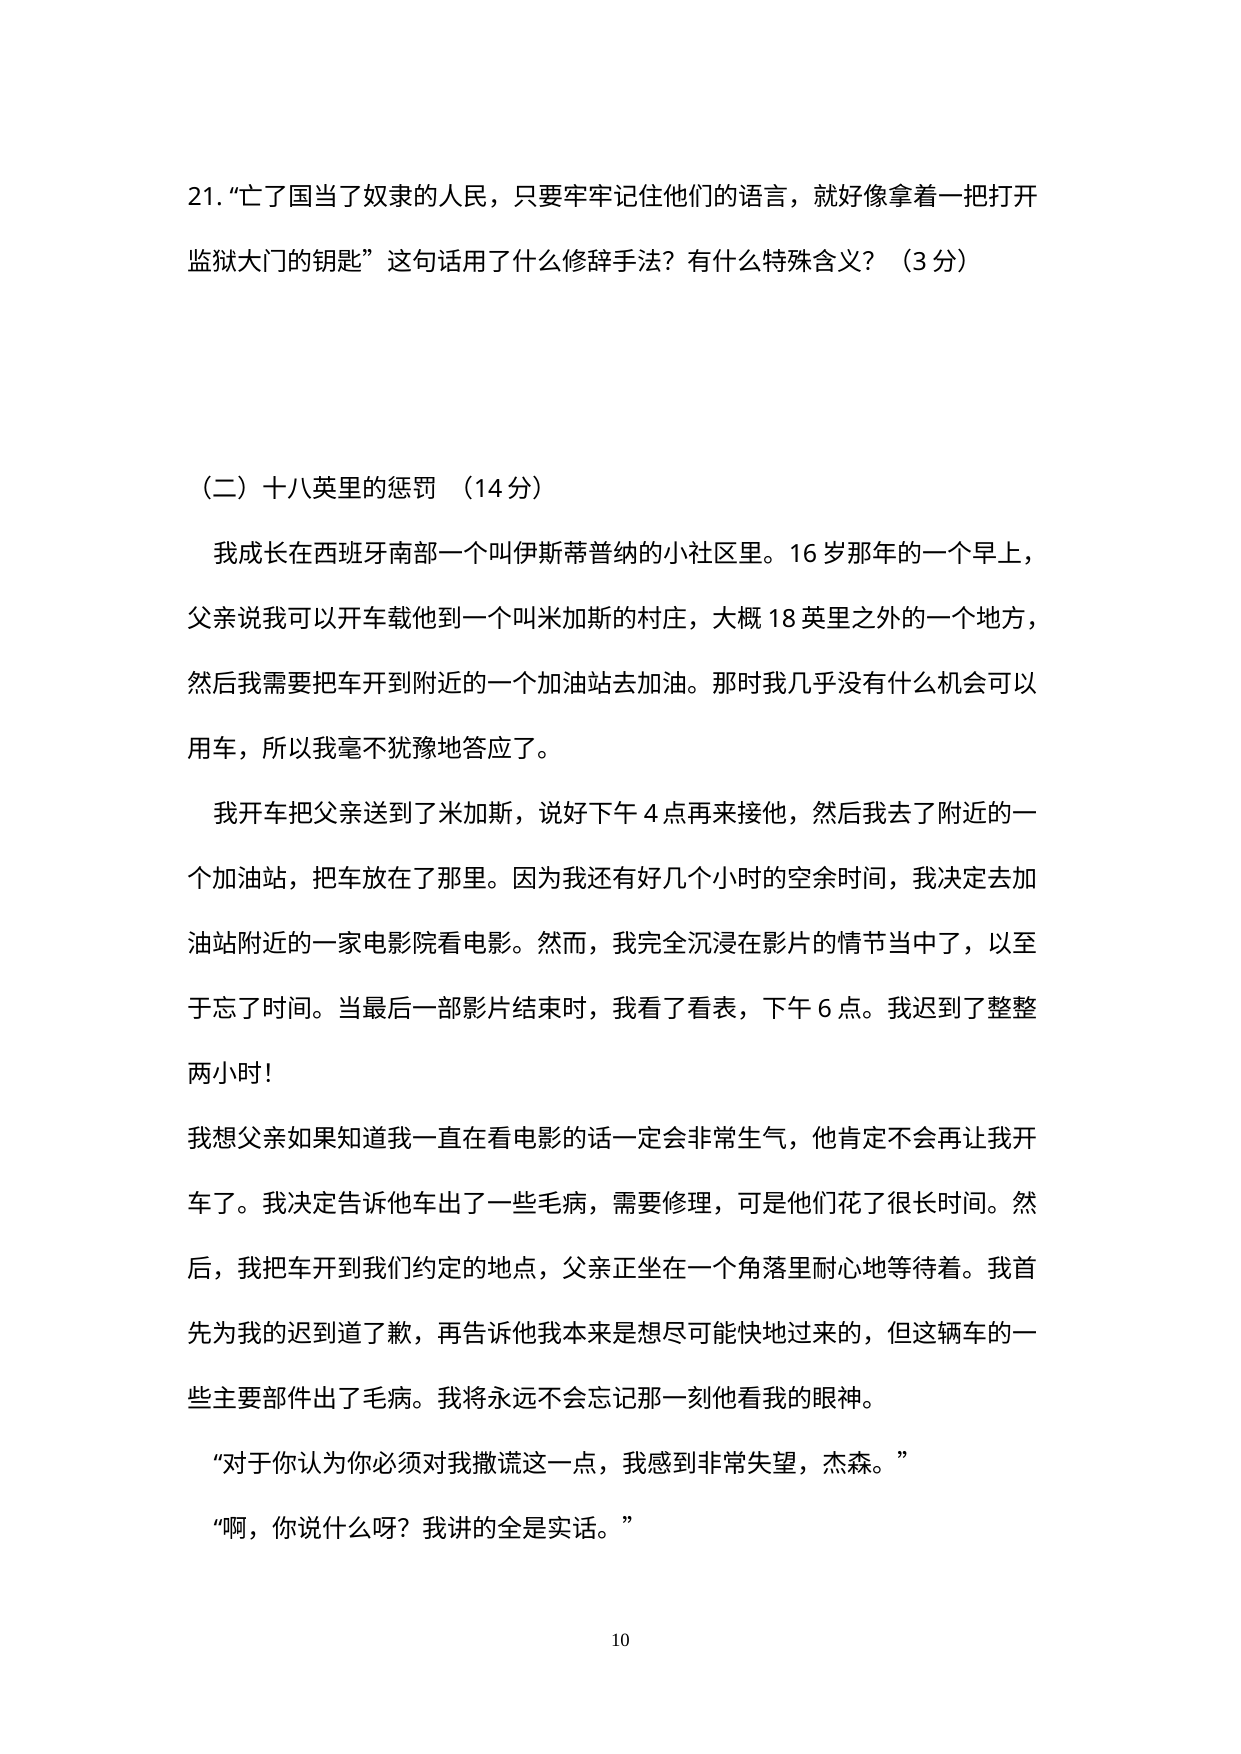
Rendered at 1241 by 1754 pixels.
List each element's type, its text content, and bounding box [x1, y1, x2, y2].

text （二）十八英里的惩罚 （14分） [187, 454, 1053, 519]
text 我想父亲如果知道我一直在看电影的话一定会非常生气，他肯定不会再让我开车了。我决定告诉他车出了一些毛病，需要修理，可是他们花了很长时间。然后，我把车开到我们约定的地点，父亲正坐在一个角落里耐心地等待着。我首先为我的迟到道了歉，再告诉他我本来是想尽可能快地过来的，但这辆车的一些主要部件出了毛病。我将永远不会忘记那一刻他看我的眼神。 [187, 1104, 1053, 1429]
text 我开车把父亲送到了米加斯，说好下午4点再来接他，然后我去了附近的一个加油站，把车放在了那里。因为我还有好几个小时的空余时间，我决定去加油站附近的一家电影院看电影。然而，我完全沉浸在影片的情节当中了，以至于忘了时间。当最后一部影片结束时，我看了看表，下午6点。我迟到了整整两小时！ [187, 779, 1053, 1104]
list “亡了国当了奴隶的人民，只要牢牢记住他们的语言，就好像拿着一把打开监狱大门的钥匙”这句话用了什么修辞手法？有什么特殊含义？（3分） [187, 162, 1053, 292]
text “对于你认为你必须对我撒谎这一点，我感到非常失望，杰森。” [187, 1429, 1053, 1494]
text 我成长在西班牙南部一个叫伊斯蒂普纳的小社区里。16岁那年的一个早上，父亲说我可以开车载他到一个叫米加斯的村庄，大概18英里之外的一个地方，然后我需要把车开到附近的一个加油站去加油。那时我几乎没有什么机会可以用车，所以我毫不犹豫地答应了。 [187, 519, 1053, 779]
text “啊，你说什么呀？我讲的全是实话。” [187, 1494, 1053, 1559]
